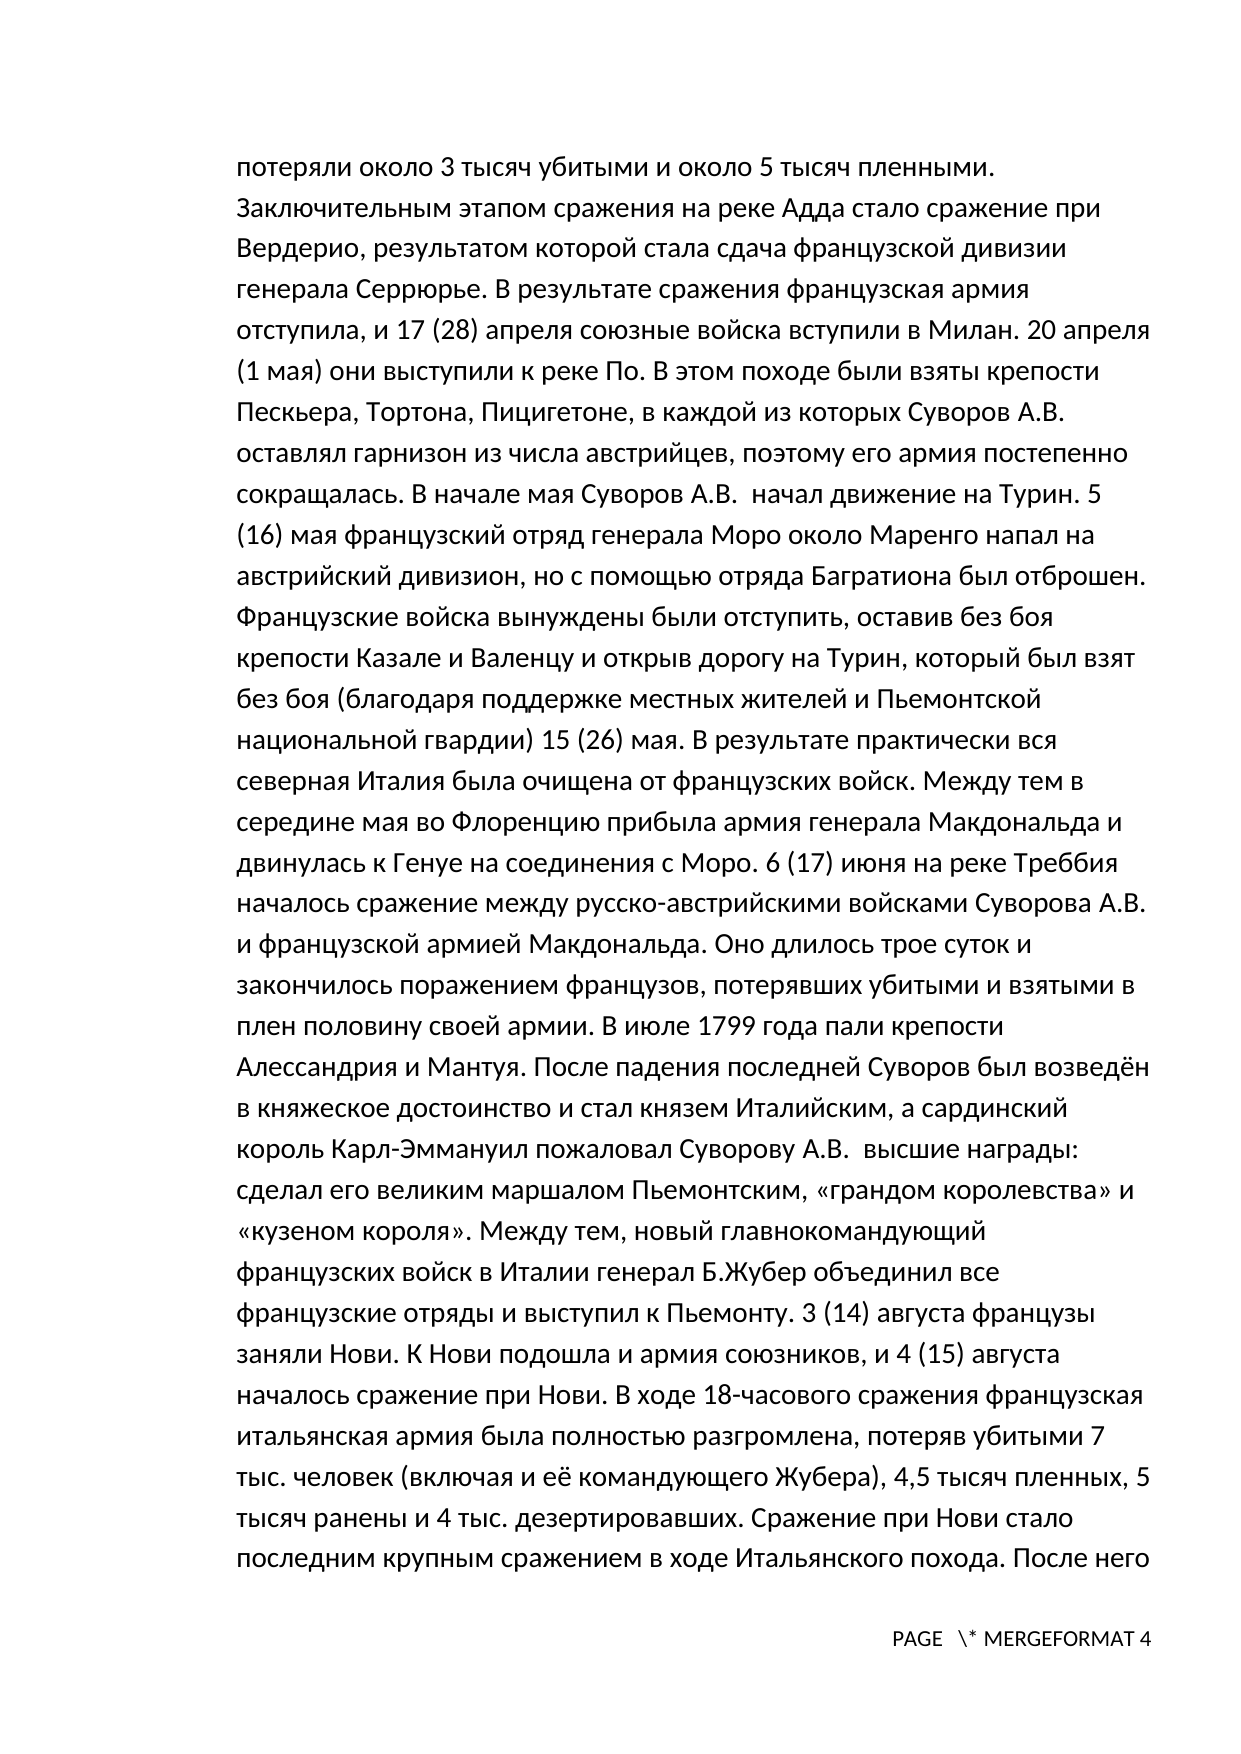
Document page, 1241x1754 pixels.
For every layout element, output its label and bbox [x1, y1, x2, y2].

text [236, 148, 1152, 1575]
